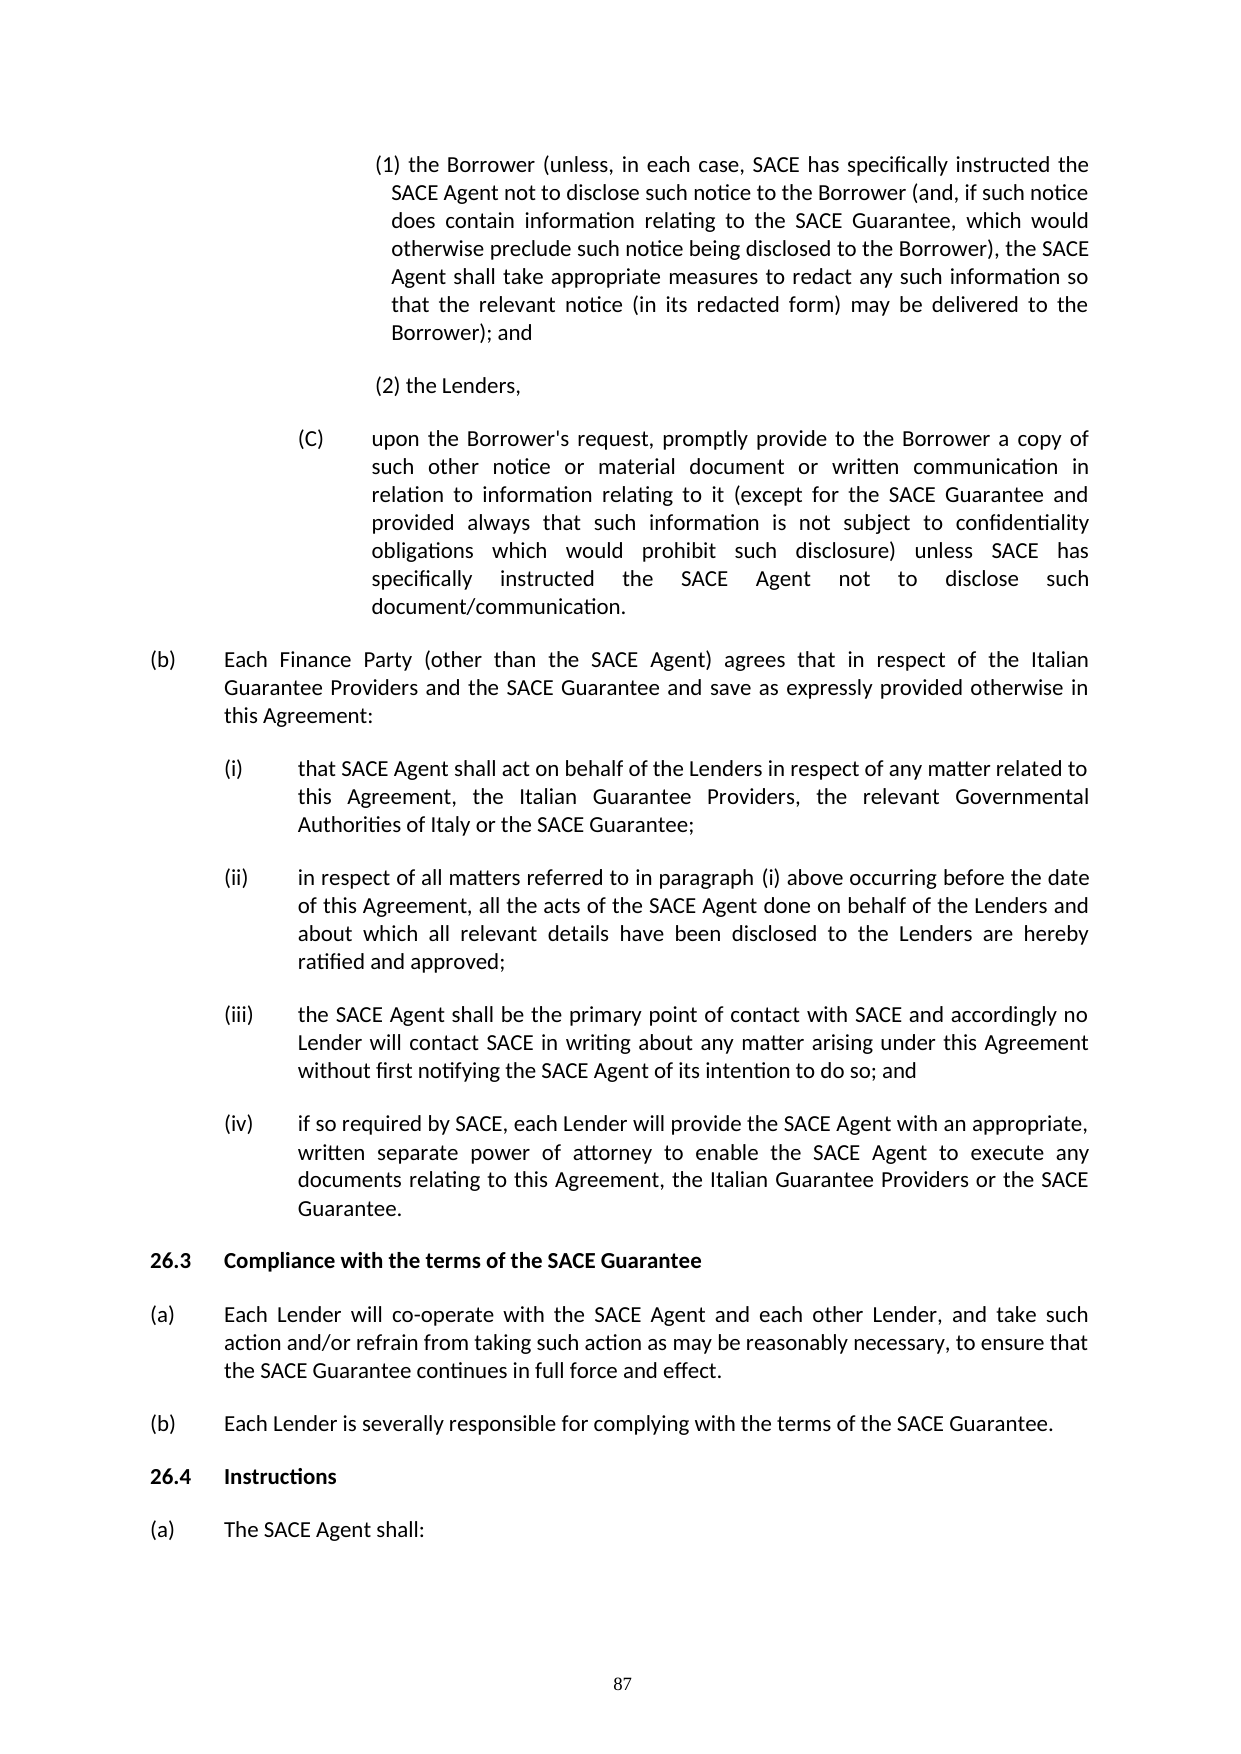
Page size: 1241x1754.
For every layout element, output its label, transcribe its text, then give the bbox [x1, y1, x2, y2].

subtitle Instructions [150, 1462, 1090, 1490]
text Each Lender will co-operate with the SACE Agent and each other Lender, and take such action and/or refrain from taking such action as may be reasonably necessary, to ensure that the SACE Guarantee continues in full force and effect. [150, 1300, 1090, 1384]
text upon the Borrower's request, promptly provide to the Borrower a copy of such other notice or material document or written communication in relation to information relating to it (except for the SACE Guarantee and provided always that such information is not subject to confidentiality obligations which would prohibit such disclosure) unless SACE has specifically instructed the SACE Agent not to disclose such document/communication. [298, 424, 1090, 620]
text the SACE Agent shall be the primary point of contact with SACE and accordingly no Lender will contact SACE in writing about any matter arising under this Agreement without first notifying the SACE Agent of its intention to do so; and [224, 1001, 1090, 1084]
text The SACE Agent shall: [150, 1515, 1090, 1543]
list (1) the Borrower (unless, in each case, SACE has specifically instructed the SACE Agent not to disclose such notice to the Borrower (and, if such notice does contain information relating to the SACE Guarantee, which would otherwise preclude such notice being disclosed to the Borrower), the SACE Agent shall take appropriate measures to redact any such information so that the relevant notice (in its redacted form) may be delivered to the Borrower); and [375, 150, 1090, 346]
subtitle Compliance with the terms of the SACE Guarantee [150, 1247, 1090, 1275]
text if so required by SACE, each Lender will provide the SACE Agent with an appropriate, written separate power of attorney to enable the SACE Agent to execute any documents relating to this Agreement, the Italian Guarantee Providers or the SACE Guarantee. [224, 1109, 1090, 1222]
text in respect of all matters referred to in paragraph (i) above occurring before the date of this Agreement, all the acts of the SACE Agent done on behalf of the Lenders and about which all relevant details have been disclosed to the Lenders are hereby ratified and approved; [224, 863, 1090, 976]
list (2) the Lenders, [375, 371, 1090, 399]
text Each Finance Party (other than the SACE Agent) agrees that in respect of the Italian Guarantee Providers and the SACE Guarantee and save as expressly provided otherwise in this Agreement: [150, 645, 1090, 729]
text that SACE Agent shall act on behalf of the Lenders in respect of any matter related to this Agreement, the Italian Guarantee Providers, the relevant Governmental Authorities of Italy or the SACE Guarantee; [224, 754, 1090, 838]
text Each Lender is severally responsible for complying with the terms of the SACE Guarantee. [150, 1409, 1090, 1437]
